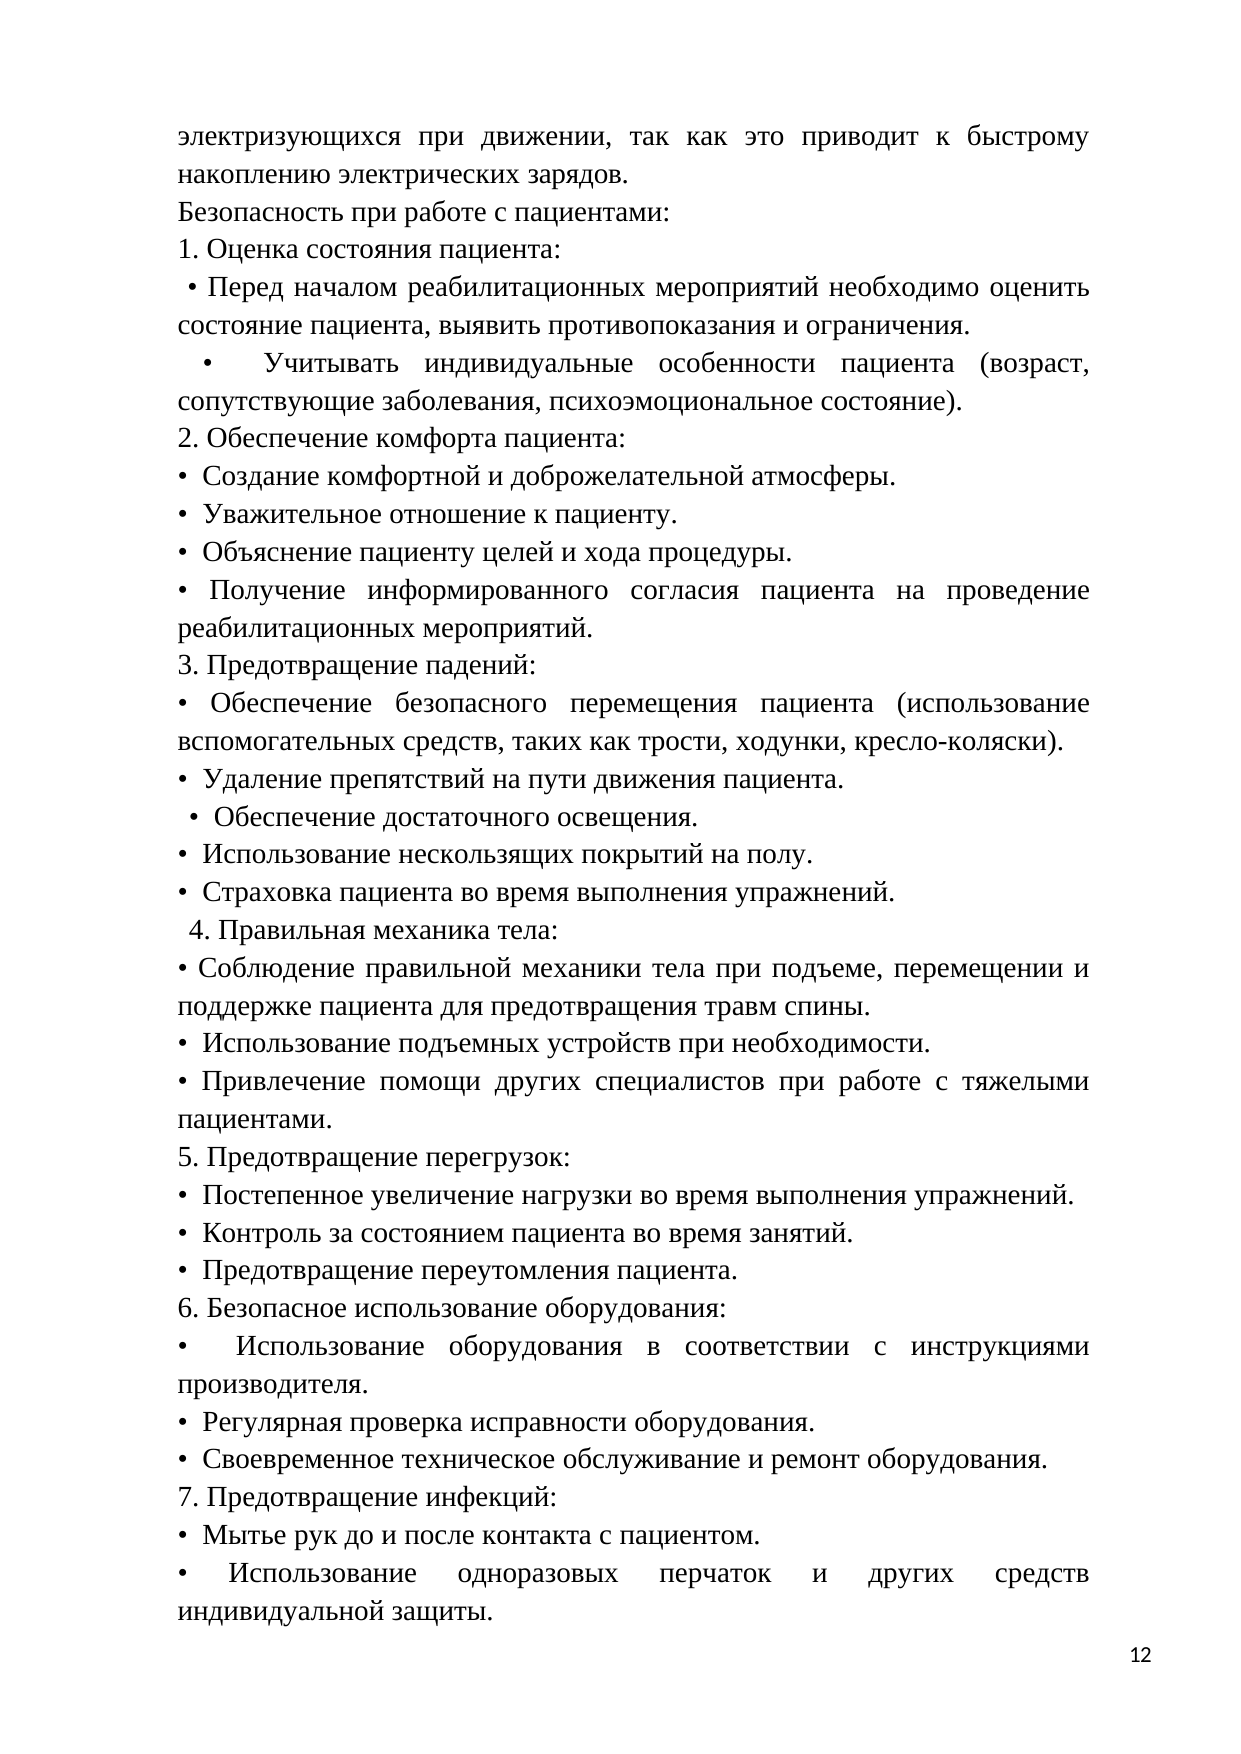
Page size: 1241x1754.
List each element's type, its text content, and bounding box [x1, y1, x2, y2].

list 7. Предотвращение инфекций: [177, 1479, 1091, 1513]
list 2. Обеспечение комфорта пациента: [177, 421, 1091, 454]
list 6. Безопасное использование оборудования: [177, 1290, 1091, 1324]
list • Соблюдение правильной механики тела при подъеме, перемещении и поддержке пациента для предотвращения травм спины. [177, 950, 1091, 1021]
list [177, 118, 1091, 189]
list • Учитывать индивидуальные особенности пациента (возраст, сопутствующие заболевания, психоэмоциональное состояние). [177, 345, 1091, 416]
list Безопасность при работе с пациентами: [177, 194, 1091, 227]
list • Страховка пациента во время выполнения упражнений. [177, 874, 1091, 908]
list • Постепенное увеличение нагрузки во время выполнения упражнений. [177, 1177, 1091, 1210]
list 1. Оценка состояния пациента: [177, 232, 1091, 265]
text • Обеспечение достаточного освещения. [189, 799, 1091, 832]
list • Использование одноразовых перчаток и других средств индивидуальной защиты. [177, 1555, 1091, 1626]
list • Удаление препятствий на пути движения пациента. [177, 761, 1091, 794]
list • Привлечение помощи других специалистов при работе с тяжелыми пациентами. [177, 1063, 1091, 1135]
list 5. Предотвращение перегрузок: [177, 1139, 1091, 1173]
list • Своевременное техническое обслуживание и ремонт оборудования. [177, 1442, 1091, 1475]
text 4. Правильная механика тела: [189, 912, 1091, 946]
list • Уважительное отношение к пациенту. [177, 496, 1091, 530]
list • Использование подъемных устройств при необходимости. [177, 1026, 1091, 1059]
list • Получение информированного согласия пациента на проведение реабилитационных мероприятий. [177, 572, 1091, 643]
list • Создание комфортной и доброжелательной атмосферы. [177, 458, 1091, 492]
list • Контроль за состоянием пациента во время занятий. [177, 1215, 1091, 1248]
list • Использование оборудования в соответствии с инструкциями производителя. [177, 1328, 1091, 1399]
list • Регулярная проверка исправности оборудования. [177, 1404, 1091, 1437]
list • Перед началом реабилитационных мероприятий необходимо оценить состояние пациента, выявить противопоказания и ограничения. [177, 269, 1091, 341]
list 3. Предотвращение падений: [177, 647, 1091, 681]
list • Объяснение пациенту целей и хода процедуры. [177, 534, 1091, 568]
list • Мытье рук до и после контакта с пациентом. [177, 1517, 1091, 1551]
list • Обеспечение безопасного перемещения пациента (использование вспомогательных средств, таких как трости, ходунки, кресло-коляски). [177, 685, 1091, 757]
list • Предотвращение переутомления пациента. [177, 1252, 1091, 1286]
list • Использование нескользящих покрытий на полу. [177, 837, 1091, 870]
